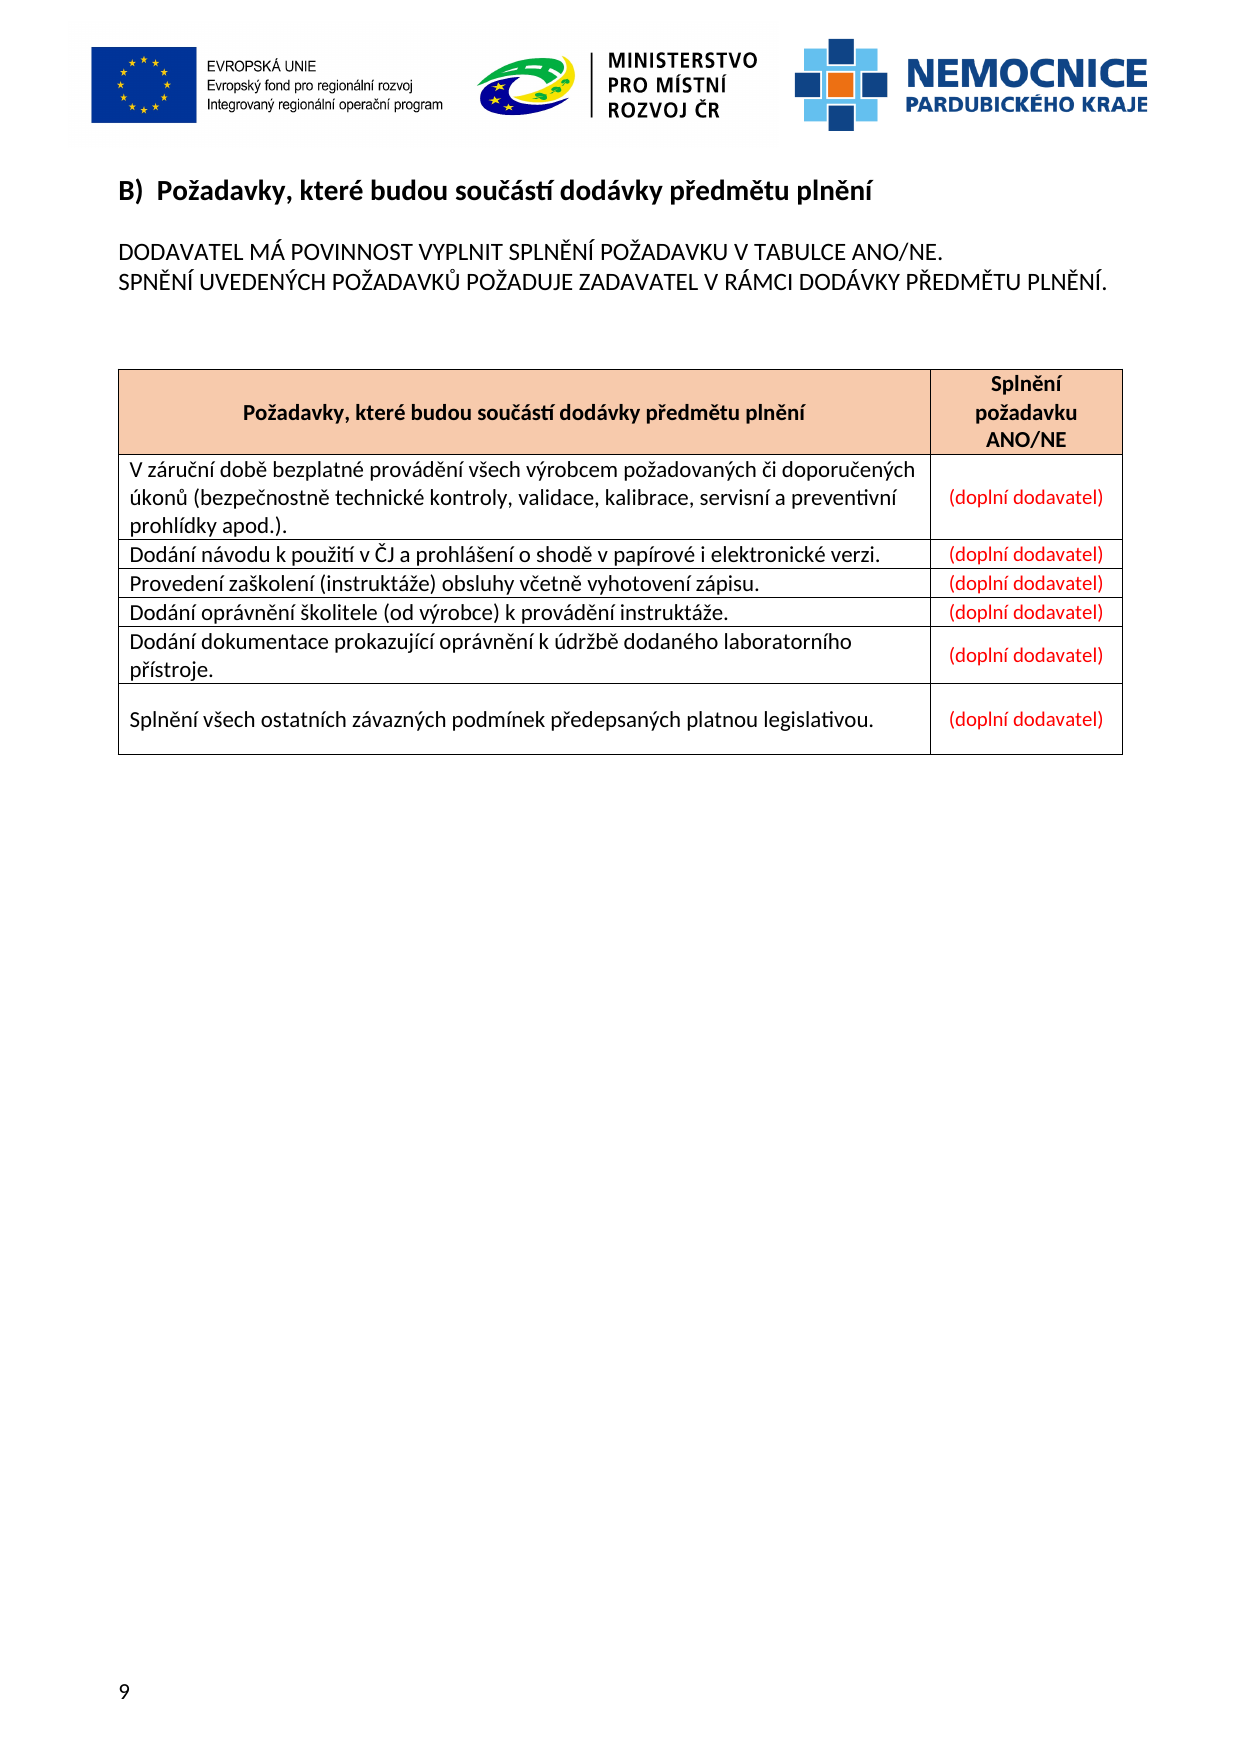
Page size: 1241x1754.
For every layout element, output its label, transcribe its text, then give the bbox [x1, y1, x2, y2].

table_cell (doplní dodavatel) [931, 627, 1122, 683]
table_cell (doplní dodavatel) [931, 598, 1122, 626]
table_cell Dodání návodu k použití v ČJ a prohlášení o shodě v papírové i elektronické verzi. [119, 540, 930, 568]
picture [68, 21, 780, 148]
table_header Splnění požadavku ANO/NE [931, 370, 1122, 454]
table_cell (doplní dodavatel) [931, 540, 1122, 568]
table_header Požadavky, které budou součástí dodávky předmětu plnění [119, 370, 930, 454]
table_cell Provedení zaškolení (instruktáže) obsluhy včetně vyhotovení zápisu. [119, 569, 930, 597]
text DODAVATEL MÁ POVINNOST VYPLNIT SPLNĚNÍ POŽADAVKU V TABULCE ANO/NE. [118, 236, 1122, 266]
table_cell Splnění všech ostatních závazných podmínek předepsaných platnou legislativou. [119, 684, 930, 753]
table_cell (doplní dodavatel) [931, 569, 1122, 597]
table_cell Dodání oprávnění školitele (od výrobce) k provádění instruktáže. [119, 598, 930, 626]
text SPNĚNÍ UVEDENÝCH POŽADAVKŮ POŽADUJE ZADAVATEL V RÁMCI DODÁVKY PŘEDMĚTU PLNĚNÍ. [118, 266, 1122, 297]
table_cell Dodání dokumentace prokazující oprávnění k údržbě dodaného laboratorního přístroje. [119, 627, 930, 683]
table_cell (doplní dodavatel) [931, 684, 1122, 753]
text B) Požadavky, které budou součástí dodávky předmětu plnění [118, 172, 1122, 208]
table_cell (doplní dodavatel) [931, 455, 1122, 539]
table_cell V záruční době bezplatné provádění všech výrobcem požadovaných či doporučených úkonů (bezpečnostně technické kontroly, validace, kalibrace, servisní a preventivní prohlídky apod.). [119, 455, 930, 539]
picture [793, 37, 1148, 132]
